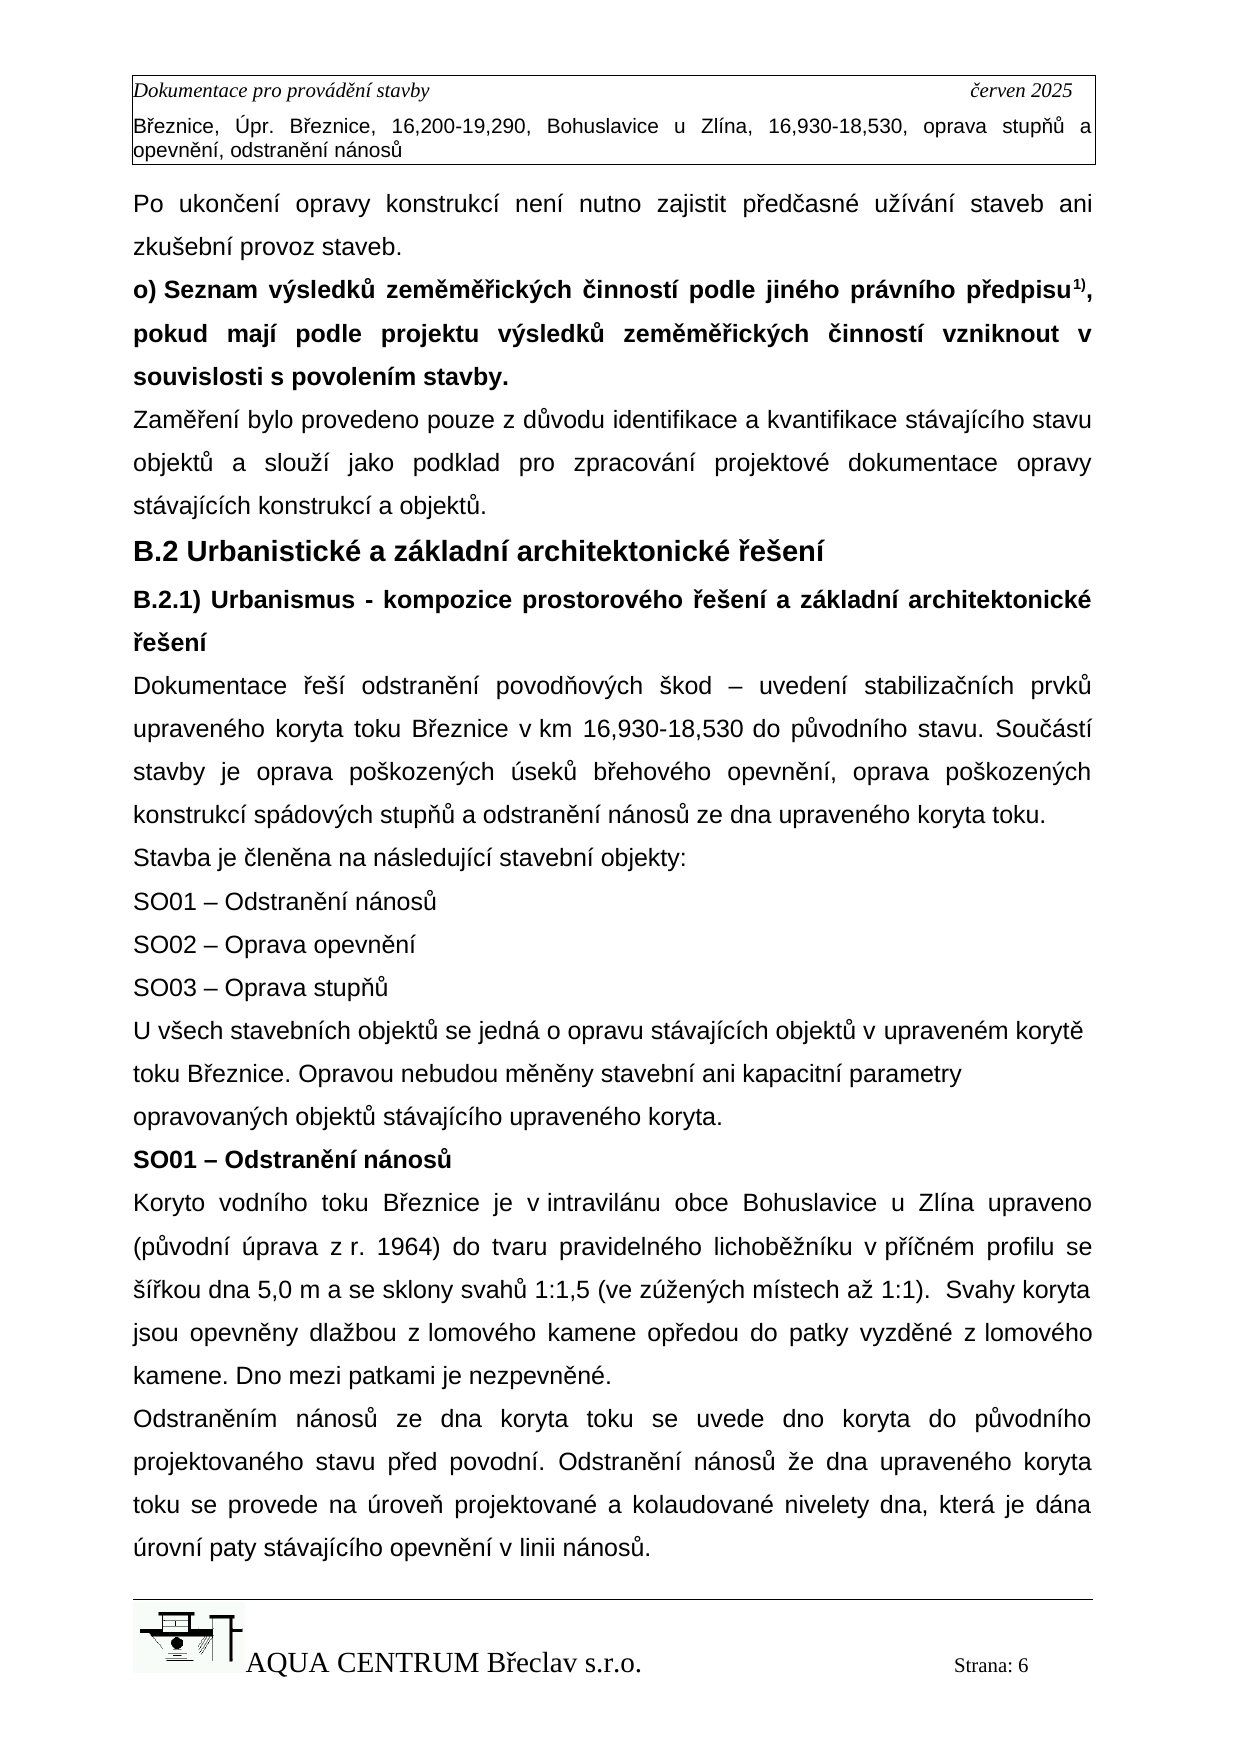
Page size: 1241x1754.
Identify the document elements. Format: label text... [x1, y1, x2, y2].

subtitle U všech stavebních objektů se jedná o opravu stávajících objektů v upraveném korytě toku Březnice. Opravou nebudou měněny stavební ani kapacitní parametry opravovaných objektů stávajícího upraveného koryta. [133, 1016, 1093, 1131]
text Stavba je členěna na následující stavební objekty: [133, 843, 1093, 872]
list Dokumentace řeší odstranění povodňových škod – uvedení stabilizačních prvků upraveného koryta toku Březnice v km 16,930-18,530 do původního stavu. Součástí stavby je oprava poškozených úseků břehového opevnění, oprava poškozených konstrukcí spádových stupňů a odstranění nánosů ze dna upraveného koryta toku. [133, 671, 1093, 829]
text SO02 – Oprava opevnění [133, 929, 1093, 958]
text SO01 – Odstranění nánosů [133, 1145, 1093, 1174]
picture [132, 1602, 246, 1673]
text SO03 – Oprava stupňů [133, 973, 1093, 1001]
text o) Seznam výsledků zeměměřických činností podle jiného právního předpisu1), pokud mají podle projektu výsledků zeměměřických činností vzniknout v souvislosti s povolením stavby. [133, 276, 1093, 391]
text B.2 Urbanistické a základní architektonické řešení [133, 534, 1093, 568]
text Po ukončení opravy konstrukcí není nutno zajistit předčasné užívání staveb ani zkušební provoz staveb. [133, 189, 1093, 261]
text Zaměření bylo provedeno pouze z důvodu identifikace a kvantifikace stávajícího stavu objektů a slouží jako podklad pro zpracování projektové dokumentace opravy stávajících konstrukcí a objektů. [133, 405, 1093, 520]
text SO01 – Odstranění nánosů [133, 886, 1093, 915]
text Koryto vodního toku Březnice je v intravilánu obce Bohuslavice u Zlína upraveno (původní úprava z r. 1964) do tvaru pravidelného lichoběžníku v příčném profilu se šířkou dna 5,0 m a se sklony svahů 1:1,5 (ve zúžených místech až 1:1). Svahy koryta jsou opevněny dlažbou z lomového kamene opředou do patky vyzděné z lomového kamene. Dno mezi patkami je nezpevněné. [133, 1188, 1093, 1389]
text B.2.1) Urbanismus - kompozice prostorového řešení a základní architektonické řešení [133, 584, 1093, 656]
text Odstraněním nánosů ze dna koryta toku se uvede dno koryta do původního projektovaného stavu před povodní. Odstranění nánosů že dna upraveného koryta toku se provede na úroveň projektované a kolaudované nivelety dna, která je dána úrovní paty stávajícího opevnění v linii nánosů. [133, 1404, 1093, 1562]
